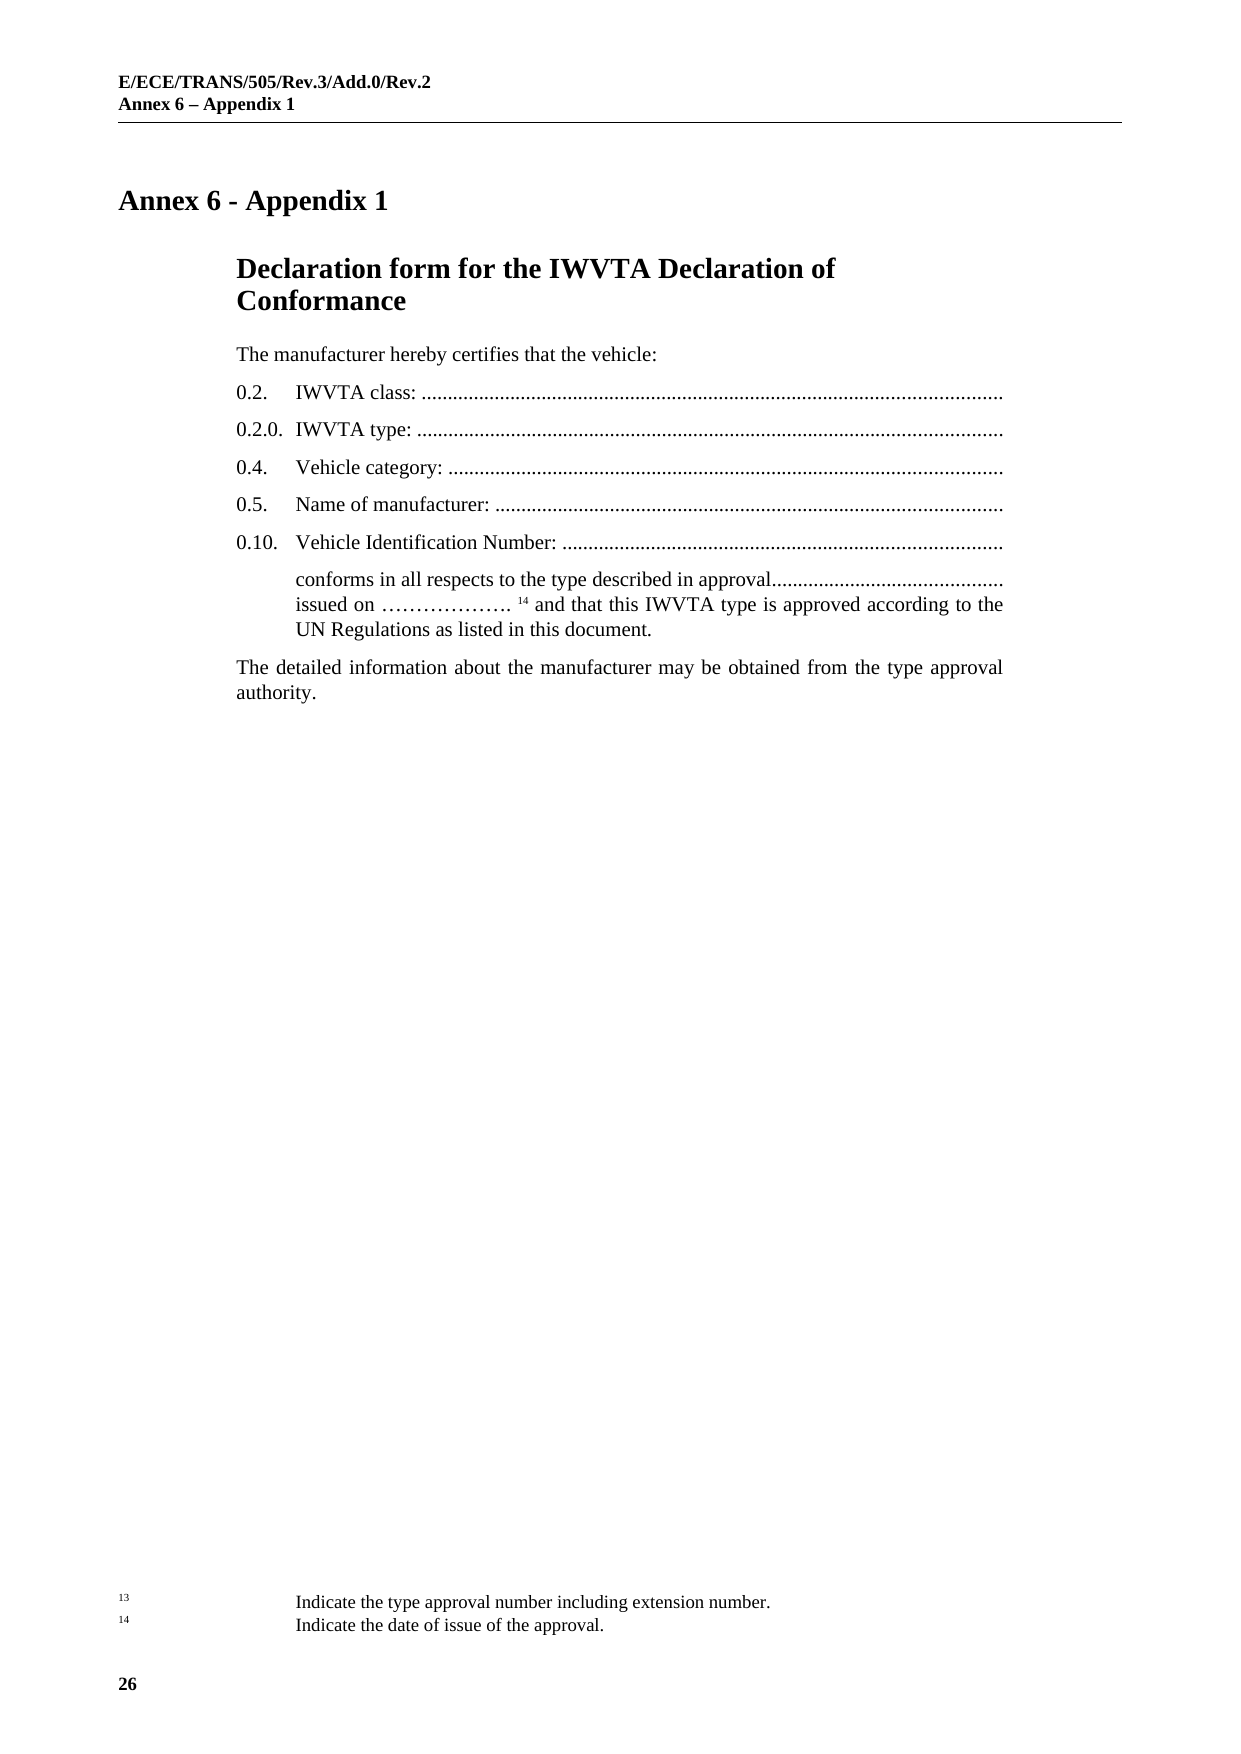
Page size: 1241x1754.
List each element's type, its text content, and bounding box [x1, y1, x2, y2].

text The detailed information about the manufacturer may be obtained from the type approval authority. [236, 654, 1004, 704]
text The manufacturer hereby certifies that the vehicle: [236, 341, 1004, 366]
text conforms in all respects to the type described in approval issued on ………………. and that this IWVTA type is approved according to the UN Regulations as listed in this document. [236, 566, 1004, 641]
text 0.5. Name of manufacturer: [236, 491, 1004, 516]
text 0.2.0. IWVTA type: [236, 416, 1004, 441]
text 0.10. Vehicle Identification Number: [236, 529, 1004, 554]
text 0.2. IWVTA class: [236, 379, 1004, 404]
text 0.4. Vehicle category: [236, 454, 1004, 479]
text Annex 6 - Appendix 1 [118, 185, 1004, 216]
text Declaration form for the IWVTA Declaration of Conformance [118, 254, 1004, 316]
